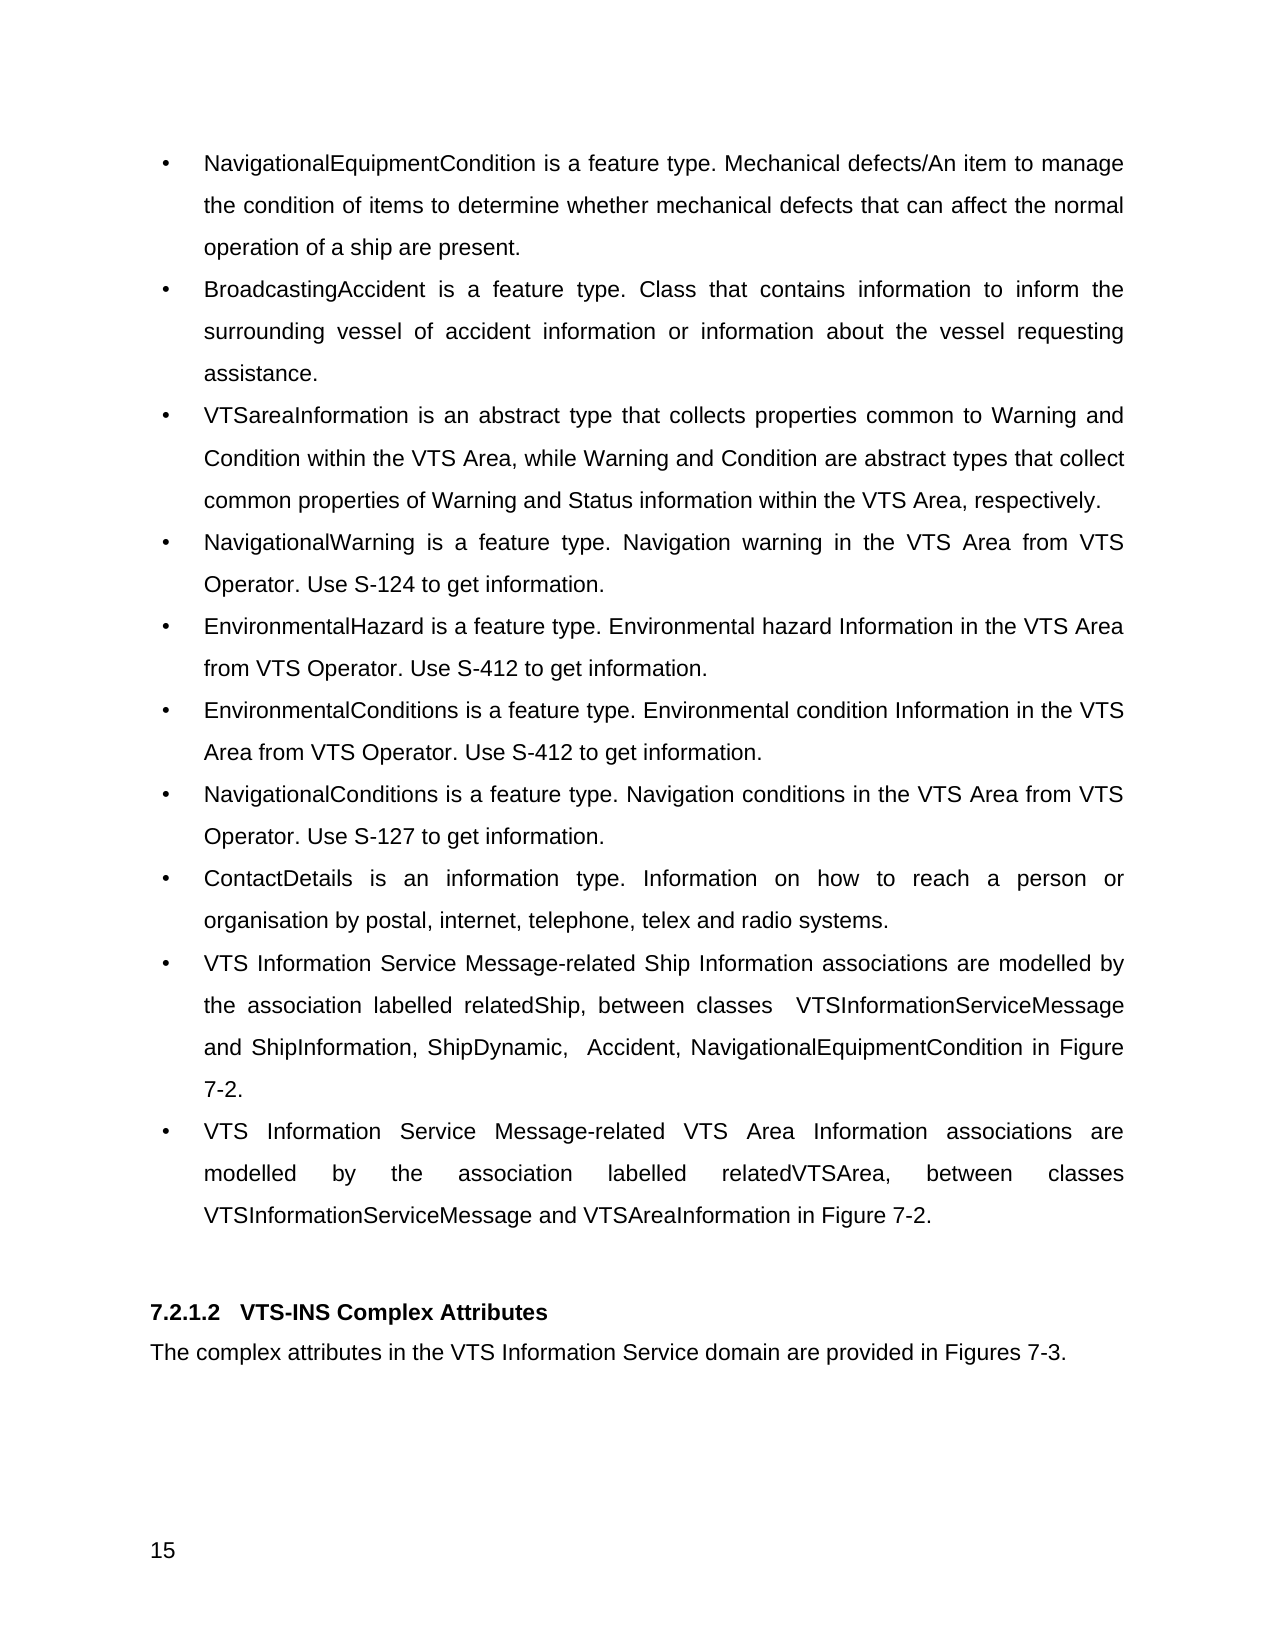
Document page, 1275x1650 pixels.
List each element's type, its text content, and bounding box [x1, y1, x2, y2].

list EnvironmentalHazard is a feature type. Environmental hazard Information in the VTS Area from VTS Operator. Use S-412 to get information. [162, 613, 1125, 681]
list BroadcastingAccident is a feature type. Class that contains information to inform the surrounding vessel of accident information or information about the vessel requesting assistance. [162, 276, 1125, 387]
list NavigationalConditions is a feature type. Navigation conditions in the VTS Area from VTS Operator. Use S-127 to get information. [162, 781, 1125, 850]
list VTS Information Service Message-related VTS Area Information associations are modelled by the association labelled relatedVTSArea, between classes VTSInformationServiceMessage and VTSAreaInformation in Figure 7-2. [162, 1118, 1125, 1228]
text The complex attributes in the VTS Information Service domain are provided in Figures 7-3. [150, 1339, 1125, 1365]
list VTS Information Service Message-related Ship Information associations are modelled by the association labelled relatedShip, between classes VTSInformationServiceMessage and ShipInformation, ShipDynamic, Accident, NavigationalEquipmentCondition in Figure 7-2. [162, 949, 1125, 1102]
list NavigationalWarning is a feature type. Navigation warning in the VTS Area from VTS Operator. Use S-124 to get information. [162, 529, 1125, 597]
subtitle VTS-INS Complex Attributes [150, 1299, 1125, 1325]
list ContactDetails is an information type. Information on how to reach a person or organisation by postal, internet, telephone, telex and radio systems. [162, 865, 1125, 934]
list EnvironmentalConditions is a feature type. Environmental condition Information in the VTS Area from VTS Operator. Use S-412 to get information. [162, 697, 1125, 766]
list VTSareaInformation is an abstract type that collects properties common to Warning and Condition within the VTS Area, while Warning and Condition are abstract types that collect common properties of Warning and Status information within the VTS Area, respectively. [162, 402, 1125, 513]
list NavigationalEquipmentCondition is a feature type. Mechanical defects/An item to manage the condition of items to determine whether mechanical defects that can affect the normal operation of a ship are present. [162, 150, 1125, 261]
